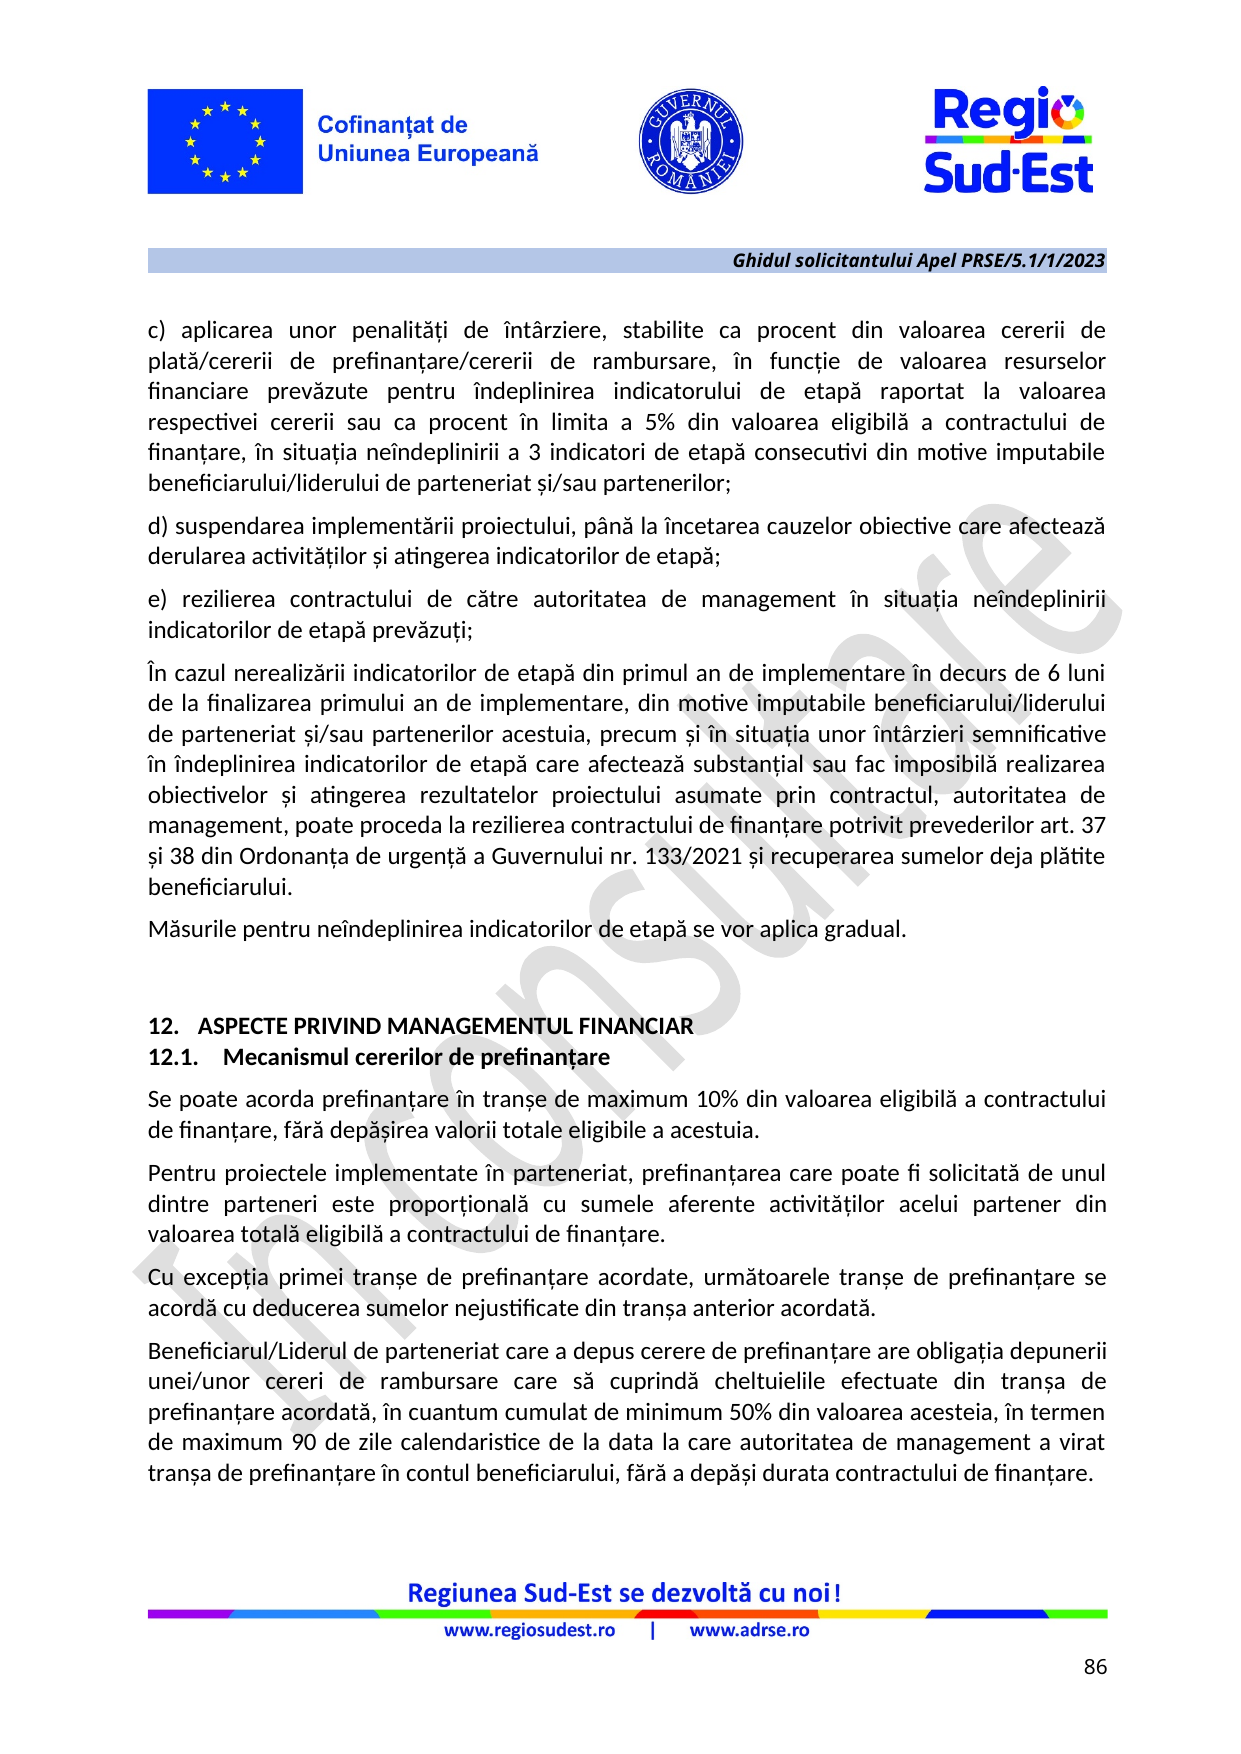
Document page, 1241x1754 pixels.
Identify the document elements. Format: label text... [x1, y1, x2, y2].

subtitle ASPECTE PRIVIND MANAGEMENTUL FINANCIAR [148, 1010, 1107, 1041]
text Beneficiarul/Liderul de parteneriat care a depus cerere de prefinanţare are obligaţia depunerii unei/unor cereri de rambursare care să cuprindă cheltuielile efectuate din tranşa de prefinanţare acordată, în cuantum cumulat de minimum 50% din valoarea acesteia, în termen de maximum 90 de zile calendaristice de la data la care autoritatea de management a virat tranşa de prefinanţare în contul beneficiarului, fără a depăşi durata contractului de finanţare. [148, 1335, 1107, 1487]
subtitle Mecanismul cererilor de prefinanțare [148, 1041, 1107, 1071]
text În cazul nerealizării indicatorilor de etapă din primul an de implementare în decurs de 6 luni de la finalizarea primului an de implementare, din motive imputabile beneficiarului/liderului de parteneriat și/sau partenerilor acestuia, precum și în situația unor întârzieri semnificative în îndeplinirea indicatorilor de etapă care afectează substanțial sau fac imposibilă realizarea obiectivelor și atingerea rezultatelor proiectului asumate prin contractul, autoritatea de management, poate proceda la rezilierea contractului de finanțare potrivit prevederilor art. 37 și 38 din Ordonanța de urgență a Guvernului nr. 133/2021 și recuperarea sumelor deja plătite beneficiarului. [148, 657, 1107, 901]
text d) suspendarea implementării proiectului, până la încetarea cauzelor obiective care afectează derularea activităților și atingerea indicatorilor de etapă; [148, 510, 1107, 571]
picture [147, 86, 1093, 195]
text Măsurile pentru neîndeplinirea indicatorilor de etapă se vor aplica gradual. [148, 914, 1107, 944]
text Pentru proiectele implementate în parteneriat, prefinanţarea care poate fi solicitată de unul dintre parteneri este proporţională cu sumele aferente activităţilor acelui partener din valoarea totală eligibilă a contractului de finanţare. [148, 1157, 1107, 1249]
text Cu excepţia primei tranşe de prefinanţare acordate, următoarele tranşe de prefinanţare se acordă cu deducerea sumelor nejustificate din tranşa anterior acordată. [148, 1261, 1107, 1322]
text c) aplicarea unor penalități de întârziere, stabilite ca procent din valoarea cererii de plată/cererii de prefinanțare/cererii de rambursare, în funcție de valoarea resurselor financiare prevăzute pentru îndeplinirea indicatorului de etapă raportat la valoarea respectivei cererii sau ca procent în limita a 5% din valoarea eligibilă a contractului de finanțare, în situația neîndeplinirii a 3 indicatori de etapă consecutivi din motive imputabile beneficiarului/liderului de parteneriat și/sau partenerilor; [148, 314, 1107, 497]
picture [147, 1582, 1108, 1640]
text Se poate acorda prefinanţare în tranşe de maximum 10% din valoarea eligibilă a contractului de finanţare, fără depăşirea valorii totale eligibile a acestuia. [148, 1084, 1107, 1145]
text e) rezilierea contractului de către autoritatea de management în situația neîndeplinirii indicatorilor de etapă prevăzuți; [148, 583, 1107, 644]
